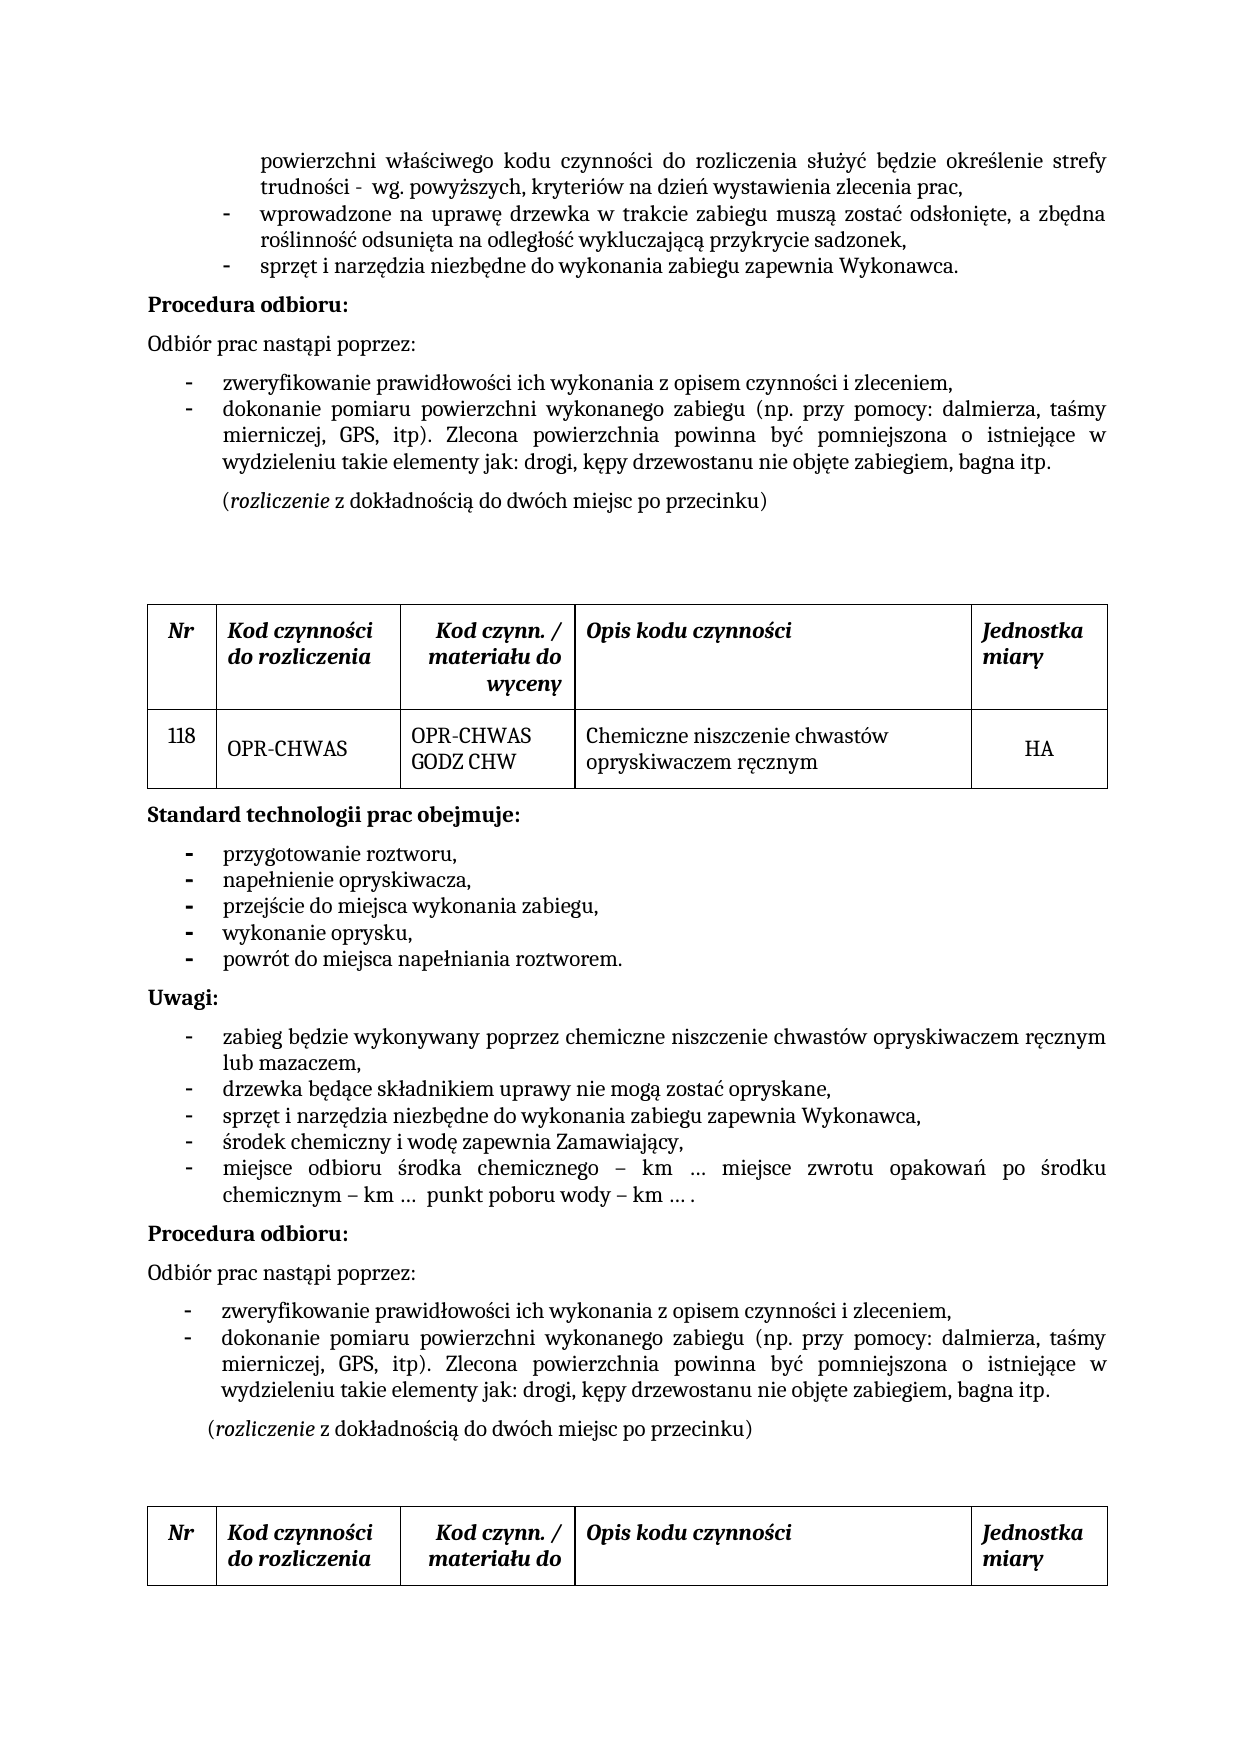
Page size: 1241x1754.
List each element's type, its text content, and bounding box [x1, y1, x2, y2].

list zweryfikowanie prawidłowości ich wykonania z opisem czynności i zleceniem, [184, 1298, 1107, 1324]
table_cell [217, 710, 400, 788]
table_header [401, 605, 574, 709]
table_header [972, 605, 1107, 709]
text (rozliczenie z dokładnością do dwóch miejsc po przecinku) [148, 487, 1107, 514]
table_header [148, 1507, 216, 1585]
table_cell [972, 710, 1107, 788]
list wykonanie oprysku, [185, 919, 1107, 946]
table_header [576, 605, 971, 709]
text Uwagi: [148, 984, 1107, 1011]
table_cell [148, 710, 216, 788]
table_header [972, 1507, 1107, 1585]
text (rozliczenie z dokładnością do dwóch miejsc po przecinku) [148, 1416, 1107, 1442]
list sprzęt i narzędzia niezbędne do wykonania zabiegu zapewnia Wykonawca, [185, 1102, 1107, 1129]
text Standard technologii prac obejmuje: [148, 801, 1107, 828]
list zweryfikowanie prawidłowości ich wykonania z opisem czynności i zleceniem, [185, 369, 1107, 396]
text Odbiór prac nastąpi poprzez: [148, 1259, 1107, 1286]
list sprzęt i narzędzia niezbędne do wykonania zabiegu zapewnia Wykonawca. [223, 253, 1107, 279]
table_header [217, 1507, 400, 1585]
list przygotowanie roztworu, [185, 840, 1107, 867]
list środek chemiczny i wodę zapewnia Zamawiający, [185, 1129, 1107, 1155]
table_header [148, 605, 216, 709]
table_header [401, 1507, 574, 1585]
list wprowadzone na uprawę drzewka w trakcie zabiegu muszą zostać odsłonięte, a zbędna roślinność odsunięta na odległość wykluczającą przykrycie sadzonek, [223, 200, 1107, 253]
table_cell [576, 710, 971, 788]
text Procedura odbioru: [148, 1220, 1107, 1247]
list powrót do miejsca napełniania roztworem. [185, 946, 1107, 972]
list miejsce odbioru środka chemicznego – km … miejsce zwrotu opakowań po środku chemicznym – km … punkt poboru wody – km … . [185, 1155, 1107, 1208]
text Odbiór prac nastąpi poprzez: [148, 331, 1107, 357]
list zabieg będzie wykonywany poprzez chemiczne niszczenie chwastów opryskiwaczem ręcznym lub mazaczem, [185, 1023, 1107, 1076]
list przejście do miejsca wykonania zabiegu, [185, 893, 1107, 919]
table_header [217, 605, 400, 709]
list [223, 148, 1107, 200]
list drzewka będące składnikiem uprawy nie mogą zostać opryskane, [185, 1076, 1107, 1102]
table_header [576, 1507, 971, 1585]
text Procedura odbioru: [148, 292, 1107, 318]
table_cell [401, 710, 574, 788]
list napełnienie opryskiwacza, [185, 867, 1107, 893]
